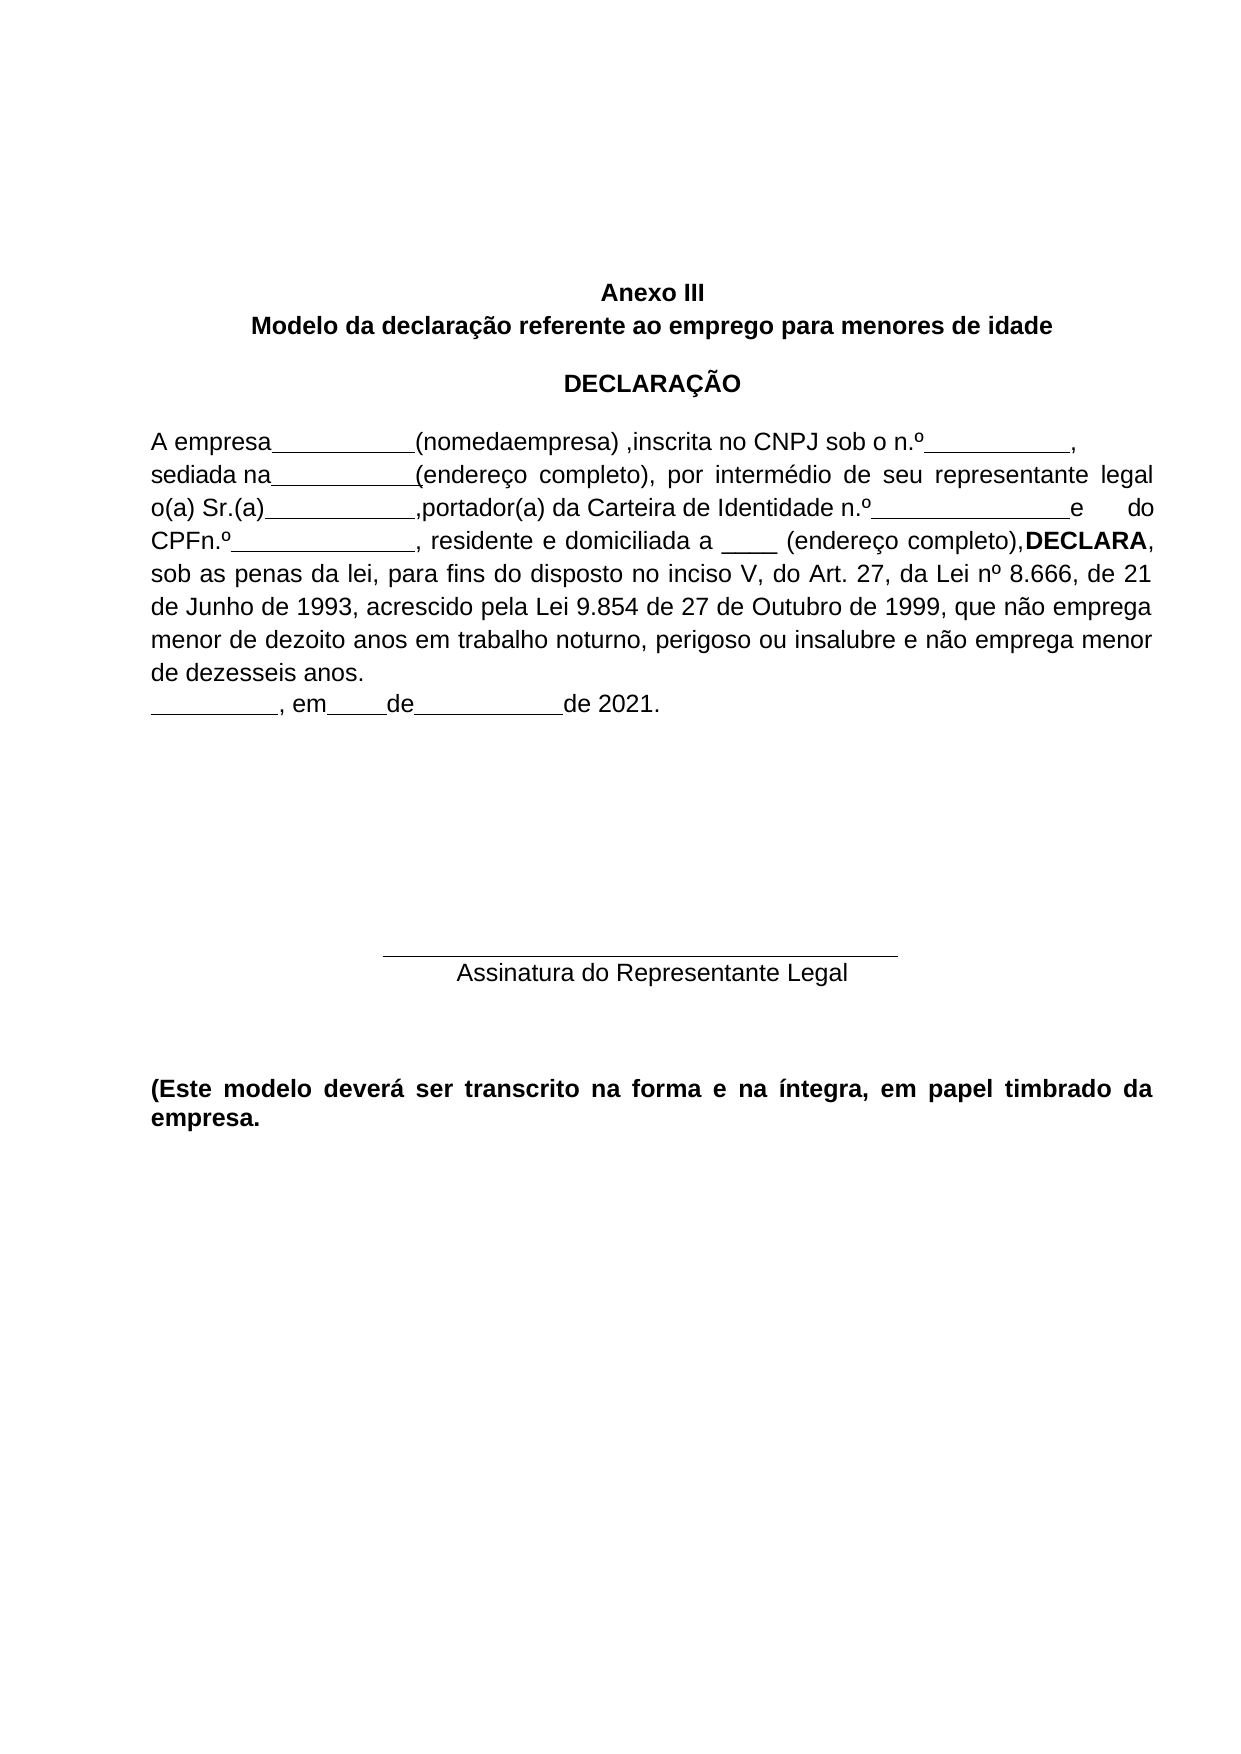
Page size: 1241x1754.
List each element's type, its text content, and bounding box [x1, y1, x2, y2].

text , em de de 2021. [151, 691, 1154, 717]
subtitle DECLARAÇÃO [151, 369, 1154, 398]
text (Este modelo deverá ser transcrito na forma e na íntegra, em papel timbrado da empresa. [151, 1074, 1154, 1131]
text A empresa (nomedaempresa) ,inscrita no CNPJ sob o n.º , sediada na (endereço completo), por intermédio de seu representante legal o(a) Sr.(a) ,portador(a) da Carteira de Identidade n.º e do CPFn.º , residente e domiciliada a ____ (endereço completo),DECLARA, sob as penas da lei, para fins do disposto no inciso V, do Art. 27, da Lei nº 8.666, de 21 de Junho de 1993, acrescido pela Lei 9.854 de 27 de Outubro de 1999, que não emprega menor de dezoito anos em trabalho noturno, perigoso ou insalubre e não emprega menor de dezesseis anos. [151, 427, 1154, 687]
text Assinatura do Representante Legal [151, 950, 1154, 987]
text Modelo da declaração referente ao emprego para menores de idade [151, 311, 1154, 339]
text Anexo III [151, 278, 1154, 307]
